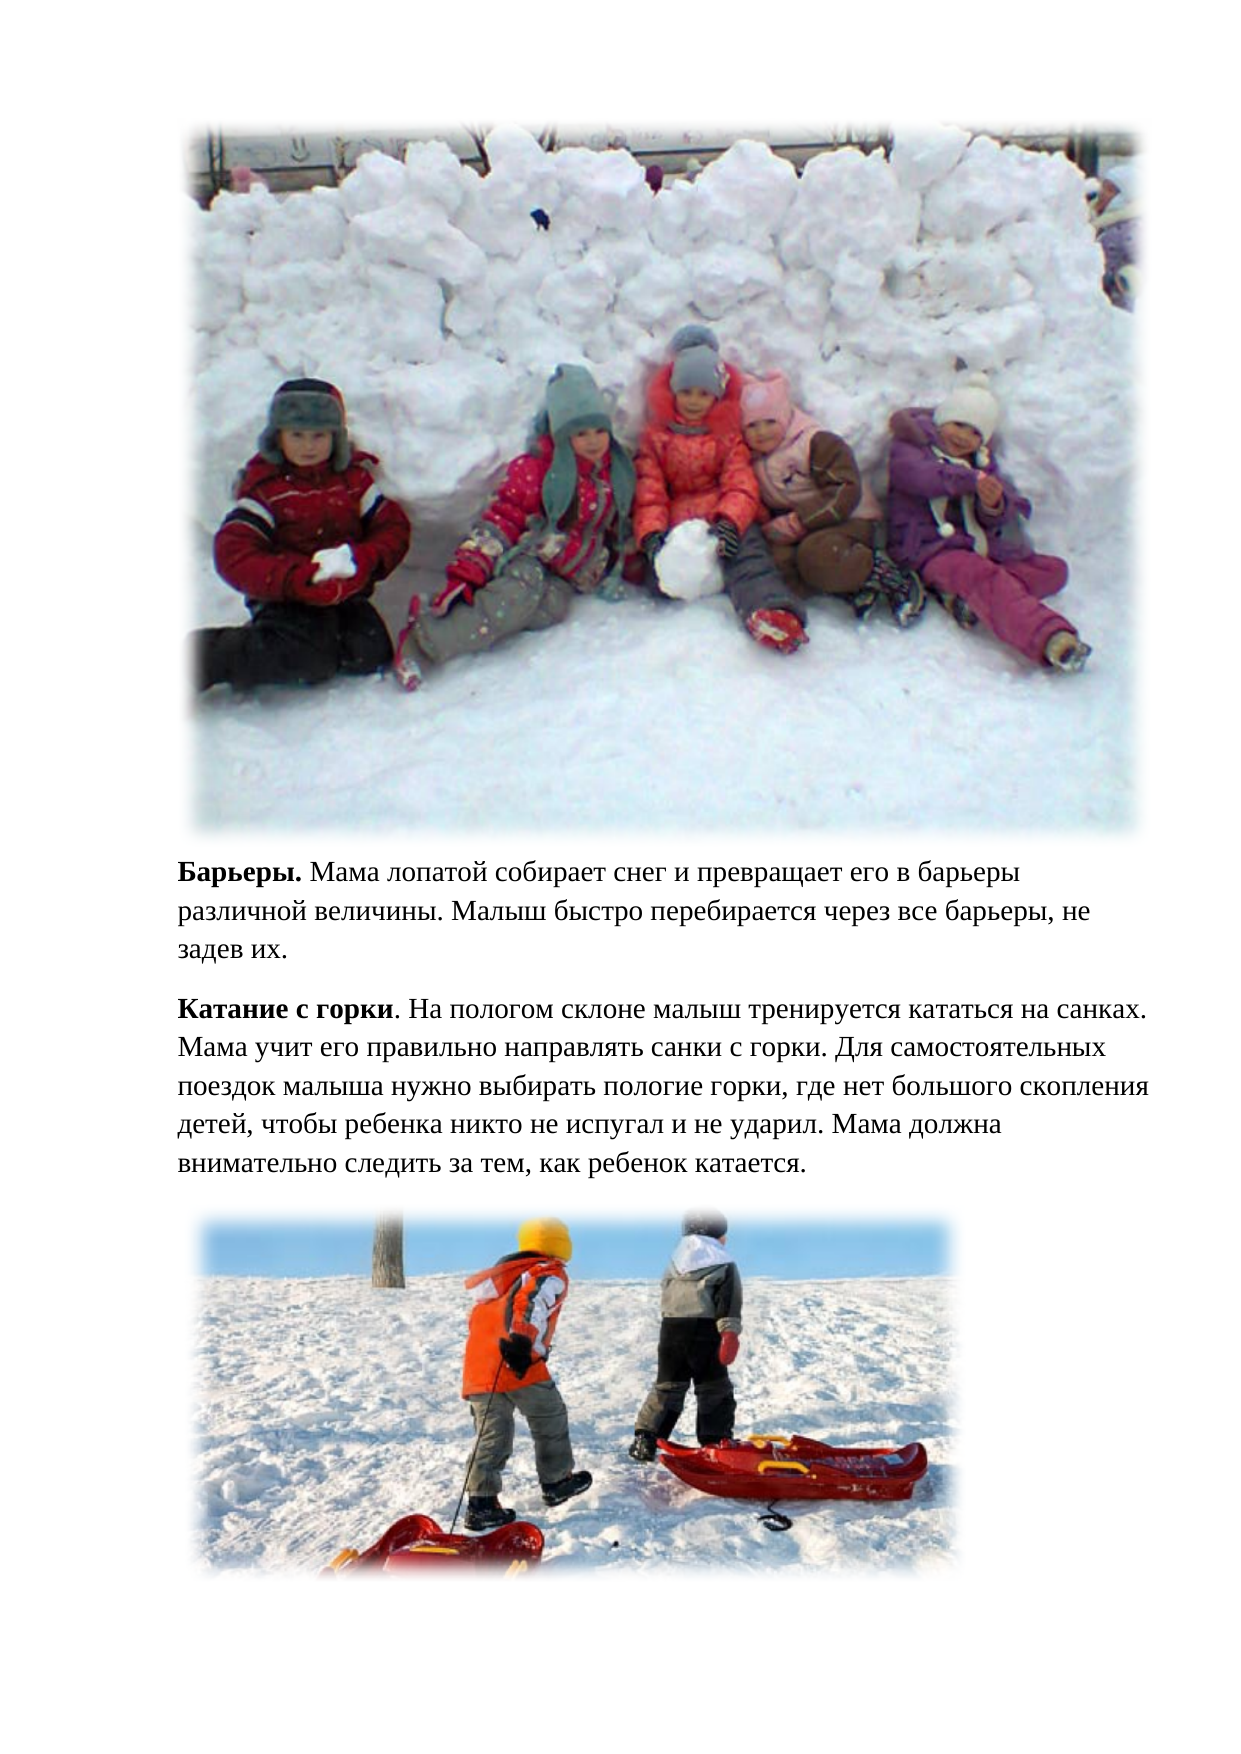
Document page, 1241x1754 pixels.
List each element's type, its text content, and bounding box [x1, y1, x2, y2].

picture [205, 146, 1124, 821]
text Катание с горки. На пологом склоне малыш тренируется кататься на санках. Мама учит его правильно направлять санки с горки. Для самостоятельных поездок малыша нужно выбирать пологие горки, где нет большого скопления детей, чтобы ребенка никто не испугал и не ударил. Мама должна внимательно следить за тем, как ребенок катается. [177, 991, 1152, 1179]
picture [214, 1234, 937, 1553]
